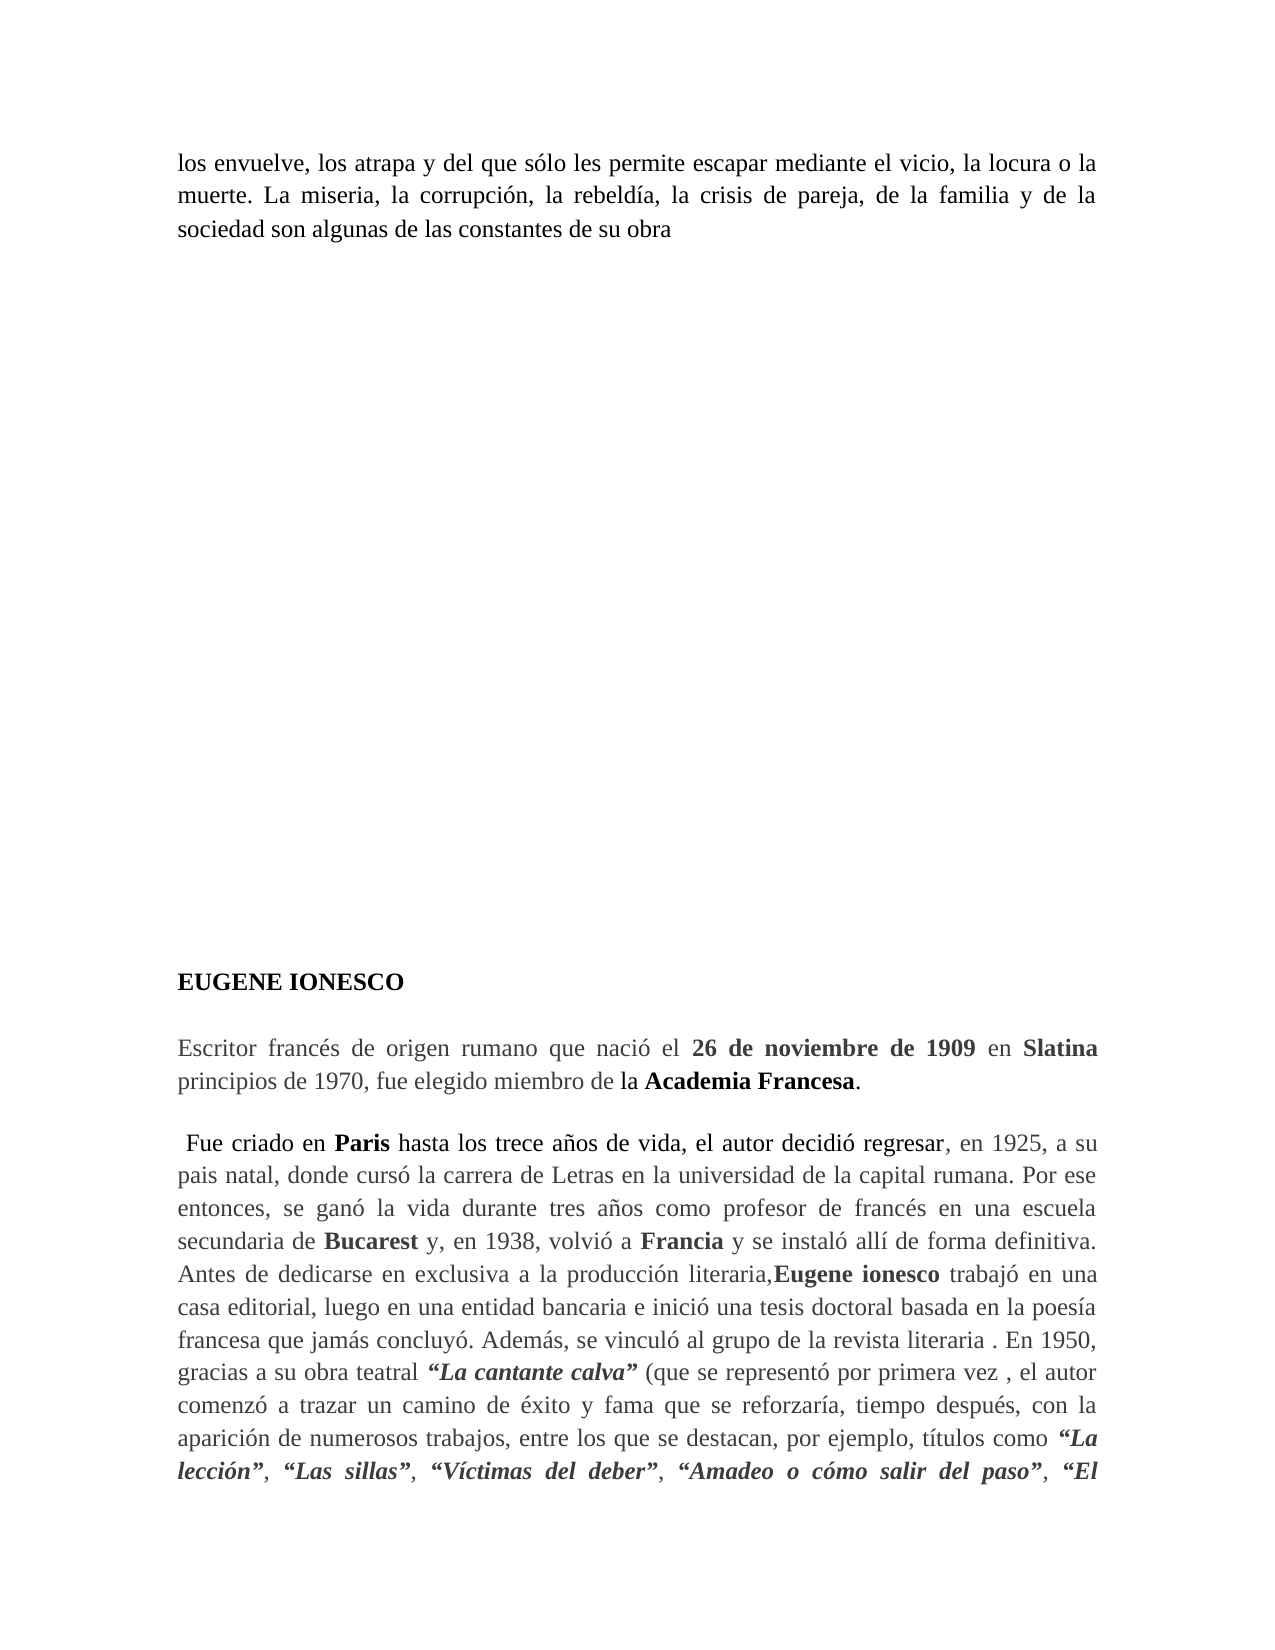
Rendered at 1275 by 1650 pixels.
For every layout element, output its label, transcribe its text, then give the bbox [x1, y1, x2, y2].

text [177, 1124, 1098, 1485]
text Escritor francés de origen rumano que nació el 26 de noviembre de 1909 en Slatina principios de 1970, fue elegido miembro de la Academia Francesa. [177, 1029, 1098, 1094]
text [177, 148, 1098, 242]
text EUGENE IONESCO [177, 967, 1098, 996]
